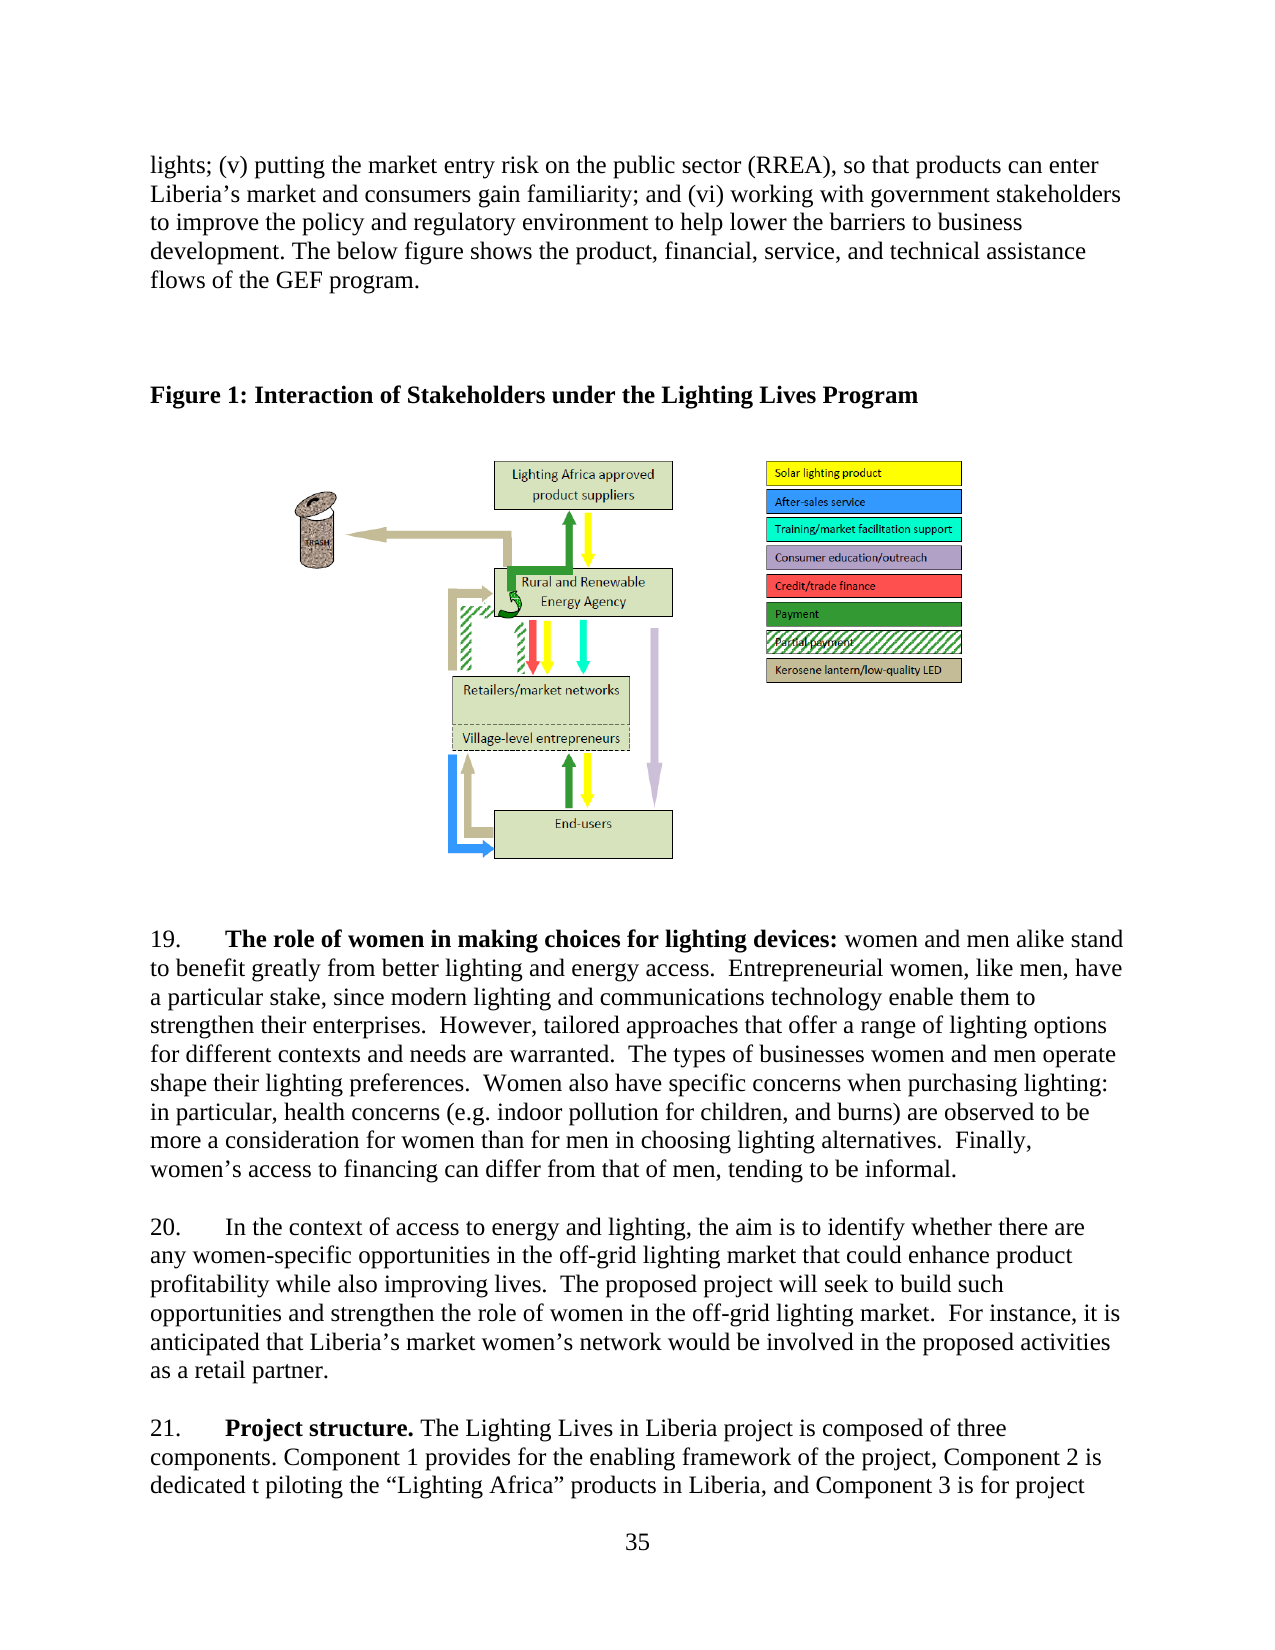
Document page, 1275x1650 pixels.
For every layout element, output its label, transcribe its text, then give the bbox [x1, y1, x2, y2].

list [150, 150, 1125, 294]
list The role of women in making choices for lighting devices: women and men alike stand to benefit greatly from better lighting and energy access. Entrepreneurial women, like men, have a particular stake, since modern lighting and communications technology enable them to strengthen their enterprises. However, tailored approaches that offer a range of lighting options for different contexts and needs are warranted. The types of businesses women and men operate shape their lighting preferences. Women also have specific concerns when purchasing lighting: in particular, health concerns (e.g. indoor pollution for children, and burns) are observed to be more a consideration for women than for men in choosing lighting alternatives. Finally, women’s access to financing can differ from that of men, tending to be informal. [150, 924, 1125, 1183]
list In the context of access to energy and lighting, the aim is to identify whether there are any women-specific opportunities in the off-grid lighting market that could enhance product profitability while also improving lives. The proposed project will seek to build such opportunities and strengthen the role of women in the off-grid lighting market. For instance, it is anticipated that Liberia’s market women’s network would be involved in the proposed activities as a retail partner. [150, 1212, 1125, 1384]
text Figure 1: Interaction of Stakeholders under the Lighting Lives Program [150, 380, 1125, 409]
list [150, 1413, 1125, 1499]
